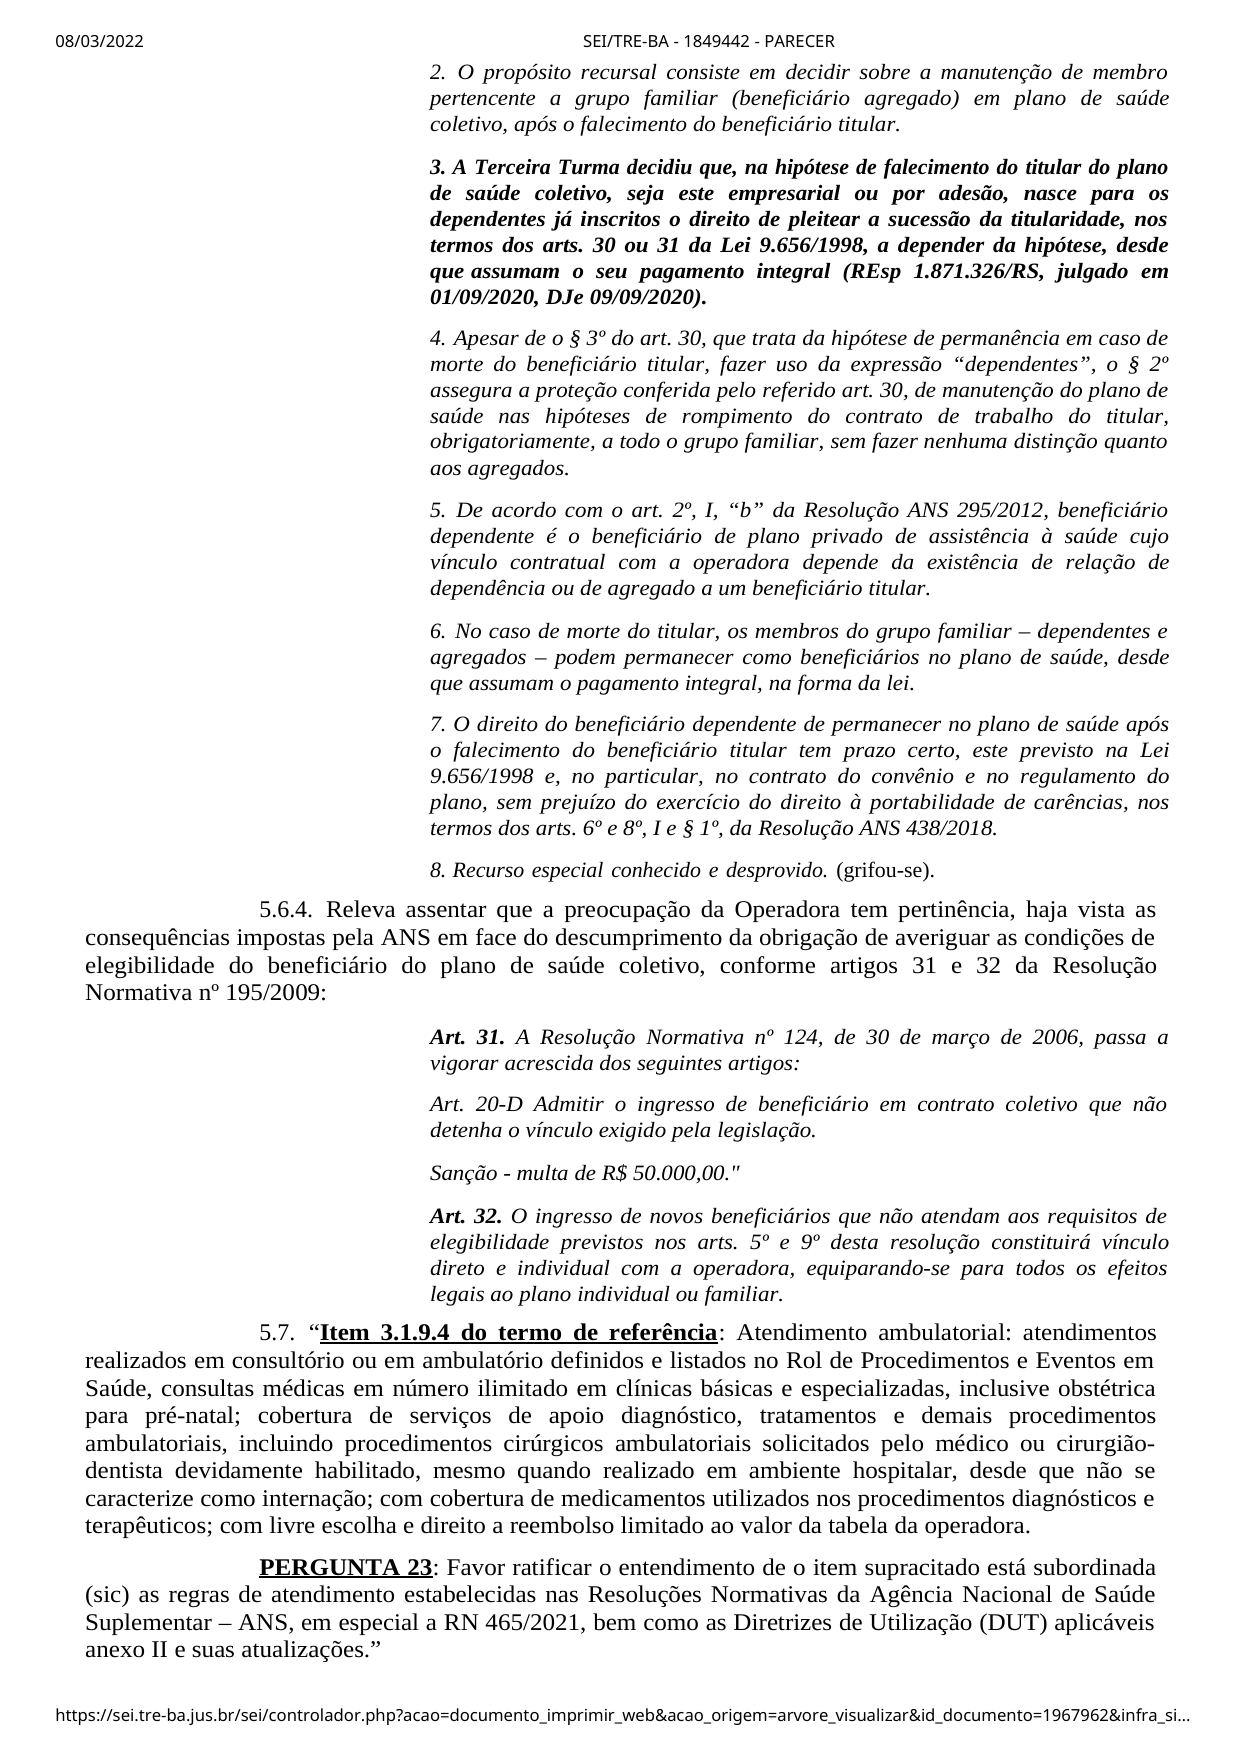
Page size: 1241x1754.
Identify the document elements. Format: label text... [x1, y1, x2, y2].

list Recurso especial conhecido e desprovido. (grifou-se). [430, 857, 1182, 883]
list Apesar de o § 3º do art. 30, que trata da hipótese de permanência em caso de morte do beneficiário titular, fazer uso da expressão “dependentes”, o § 2º assegura a proteção conferida pelo referido art. 30, de manutenção do plano de saúde nas hipóteses de rompimento do contrato de trabalho do titular, obrigatoriamente, a todo o grupo familiar, sem fazer nenhuma distinção quanto aos agregados. [430, 325, 1169, 480]
list De acordo com o art. 2º, I, “b” da Resolução ANS 295/2012, beneficiário dependente é o beneficiário de plano privado de assistência à saúde cujo vínculo contratual com a operadora depende da existência de relação de dependência ou de agregado a um beneficiário titular. [430, 497, 1170, 600]
list Releva assentar que a preocupação da Operadora tem pertinência, haja vista as consequências impostas pela ANS em face do descumprimento da obrigação de averiguar as condições de elegibilidade do beneficiário do plano de saúde coletivo, conforme artigos 31 e 32 da Resolução Normativa nº 195/2009: [85, 896, 1157, 1006]
text Art. 31. A Resolução Normativa nº 124, de 30 de março de 2006, passa a vigorar acrescida dos seguintes artigos: [430, 1024, 1169, 1075]
text PERGUNTA 23: Favor ratificar o entendimento de o item supracitado está subordinada (sic) as regras de atendimento estabelecidas nas Resoluções Normativas da Agência Nacional de Saúde Suplementar – ANS, em especial a RN 465/2021, bem como as Diretrizes de Utilização (DUT) aplicáveis anexo II e suas atualizações.” [85, 1552, 1157, 1663]
list “Item 3.1.9.4 do termo de referência: Atendimento ambulatorial: atendimentos realizados em consultório ou em ambulatório definidos e listados no Rol de Procedimentos e Eventos em Saúde, consultas médicas em número ilimitado em clínicas básicas e especializadas, inclusive obstétrica para pré-natal; cobertura de serviços de apoio diagnóstico, tratamentos e demais procedimentos ambulatoriais, incluindo procedimentos cirúrgicos ambulatoriais solicitados pelo médico ou cirurgião- dentista devidamente habilitado, mesmo quando realizado em ambiente hospitalar, desde que não se caracterize como internação; com cobertura de medicamentos utilizados nos procedimentos diagnósticos e terapêuticos; com livre escolha e direito a reembolso limitado ao valor da tabela da operadora. [85, 1318, 1157, 1539]
text Sanção - multa de R$ 50.000,00." [430, 1160, 1182, 1185]
text Art. 20-D Admitir o ingresso de beneficiário em contrato coletivo que não detenha o vínculo exigido pela legislação. [430, 1091, 1169, 1142]
list No caso de morte do titular, os membros do grupo familiar – dependentes e agregados – podem permanecer como beneficiários no plano de saúde, desde que assumam o pagamento integral, na forma da lei. [430, 618, 1170, 695]
text Art. 32. O ingresso de novos beneficiários que não atendam aos requisitos de elegibilidade previstos nos arts. 5º e 9º desta resolução constituirá vínculo direto e individual com a operadora, equiparando-se para todos os efeitos legais ao plano individual ou familiar. [430, 1203, 1169, 1306]
list O propósito recursal consiste em decidir sobre a manutenção de membro pertencente a grupo familiar (beneficiário agregado) em plano de saúde coletivo, após o falecimento do beneficiário titular. [430, 59, 1169, 136]
subtitle A Terceira Turma decidiu que, na hipótese de falecimento do titular do plano de saúde coletivo, seja este empresarial ou por adesão, nasce para os dependentes já inscritos o direito de pleitear a sucessão da titularidade, nos termos dos arts. 30 ou 31 da Lei 9.656/1998, a depender da hipótese, desde que assumam o seu pagamento integral (REsp 1.871.326/RS, julgado em 01/09/2020, DJe 09/09/2020). [430, 154, 1169, 309]
list O direito do beneficiário dependente de permanecer no plano de saúde após o falecimento do beneficiário titular tem prazo certo, este previsto na Lei 9.656/1998 e, no particular, no contrato do convênio e no regulamento do plano, sem prejuízo do exercício do direito à portabilidade de carências, nos termos dos arts. 6º e 8º, I e § 1º, da Resolução ANS 438/2018. [430, 711, 1170, 840]
